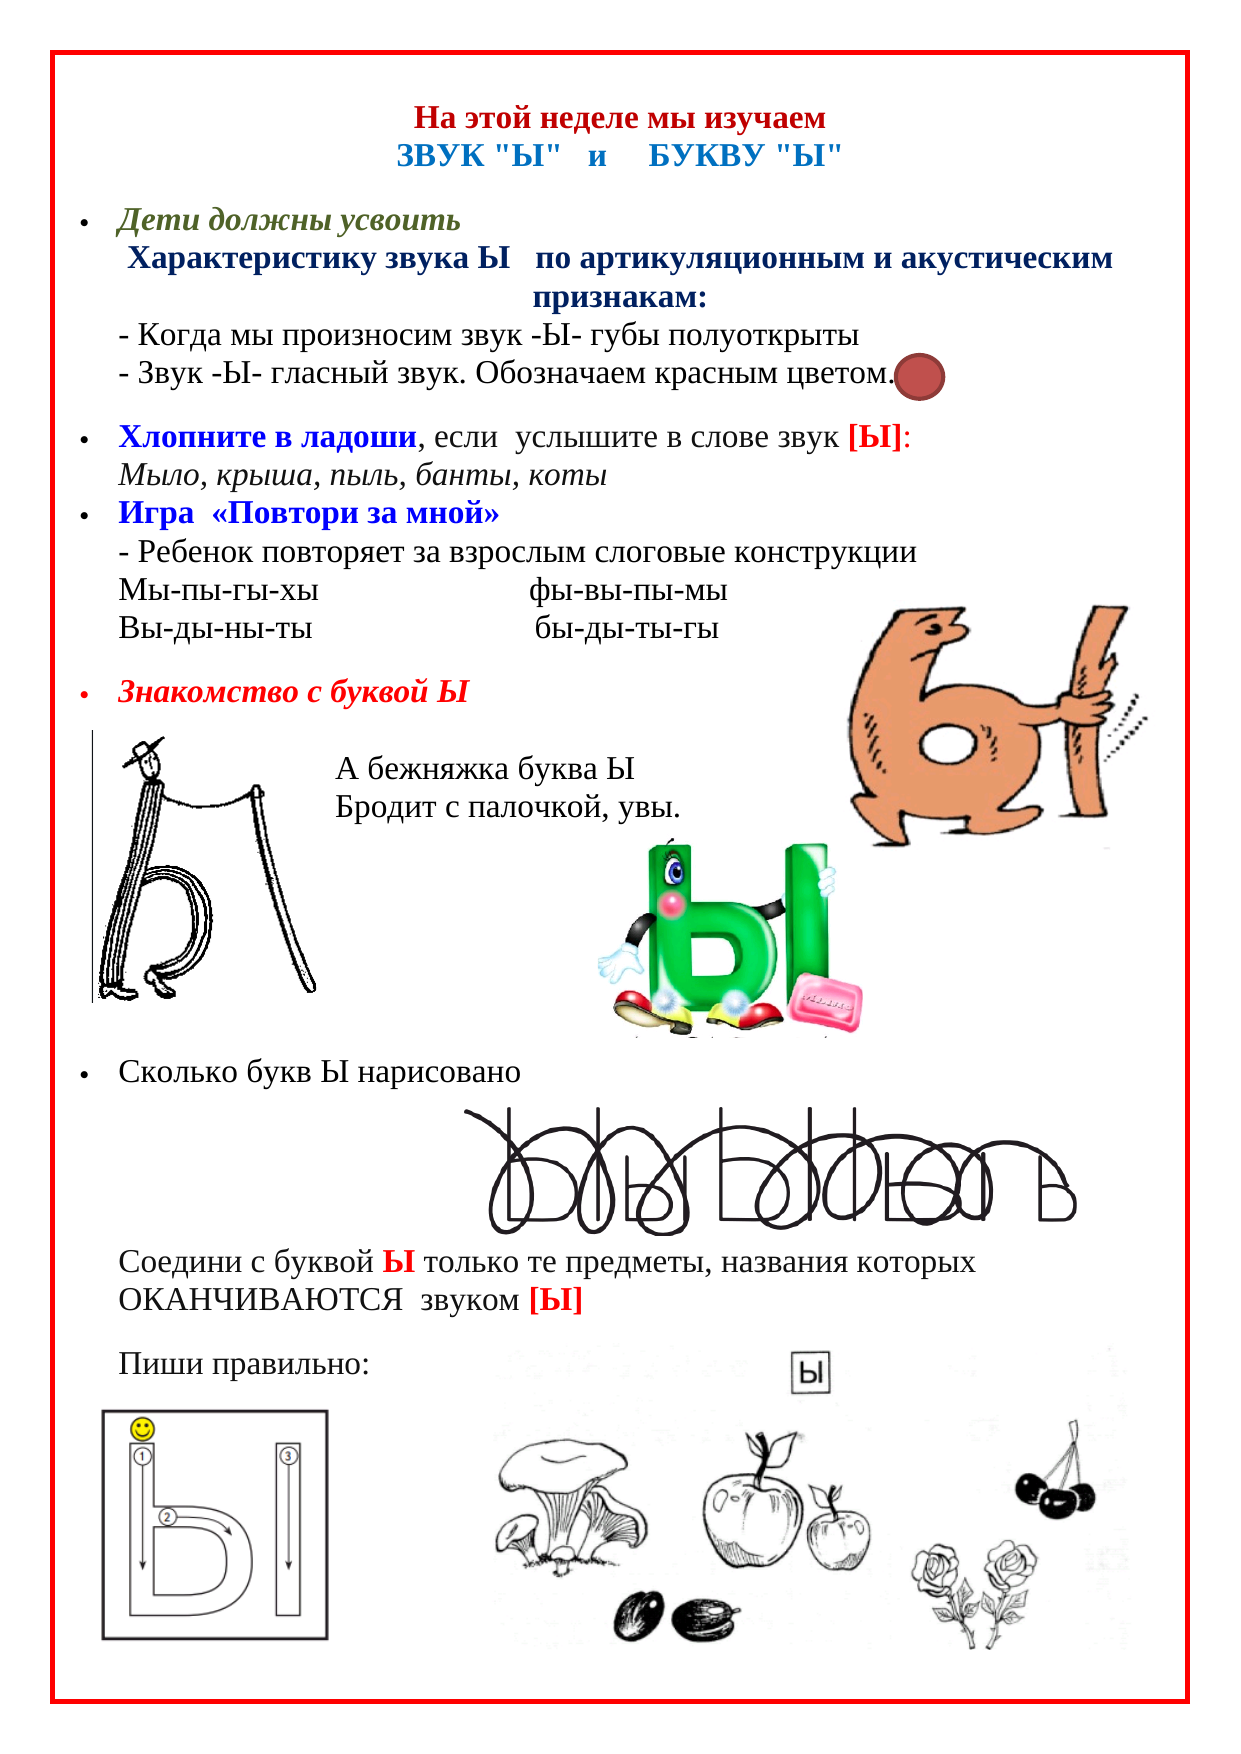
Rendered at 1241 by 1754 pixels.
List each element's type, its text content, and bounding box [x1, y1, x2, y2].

text Соедини с буквой Ы только те предметы, названия которых ОКАНЧИВАЮТСЯ звуком [Ы] [118, 1241, 1122, 1318]
text - Когда мы произносим звук -Ы- губы полуоткрыты [118, 314, 1122, 353]
picture [91, 730, 316, 1002]
text Вы-ды-ны-ты бы-ды-ты-гы [118, 608, 835, 646]
picture [476, 1342, 1133, 1649]
text Мыло, крыша, пыль, банты, коты [118, 454, 1122, 493]
picture [90, 1396, 341, 1650]
text А бежняжка буква Ы Бродит с палочкой, увы. [316, 748, 835, 825]
list Сколько букв Ы нарисовано [81, 1052, 1122, 1090]
list Знакомство с буквой Ы [81, 671, 835, 710]
text На этой неделе мы изучаем [118, 97, 1122, 136]
text - Звук -Ы- гласный звук. Обозначаем красным цветом. [118, 353, 912, 391]
text Мы-пы-гы-хы фы-вы-пы-мы [118, 569, 1122, 608]
picture [597, 600, 1157, 1037]
list Хлопните в ладоши, если услышите в слове звук [Ы]: [81, 416, 1122, 454]
text - Ребенок повторяет за взрослым слоговые конструкции [118, 531, 1122, 569]
text - Звук -Ы- гласный звук. Обозначаем красным цветом. [928, 353, 1122, 391]
text Характеристику звука Ы по артикуляционным и акустическим признакам: [118, 238, 1122, 314]
text ЗВУК "Ы" и БУКВУ "Ы" [118, 136, 1122, 174]
list Дети должны усвоить [81, 199, 1122, 238]
text Пиши правильно: [118, 1343, 476, 1381]
picture [453, 1094, 1081, 1236]
list Игра «Повтори за мной» [81, 493, 1122, 531]
